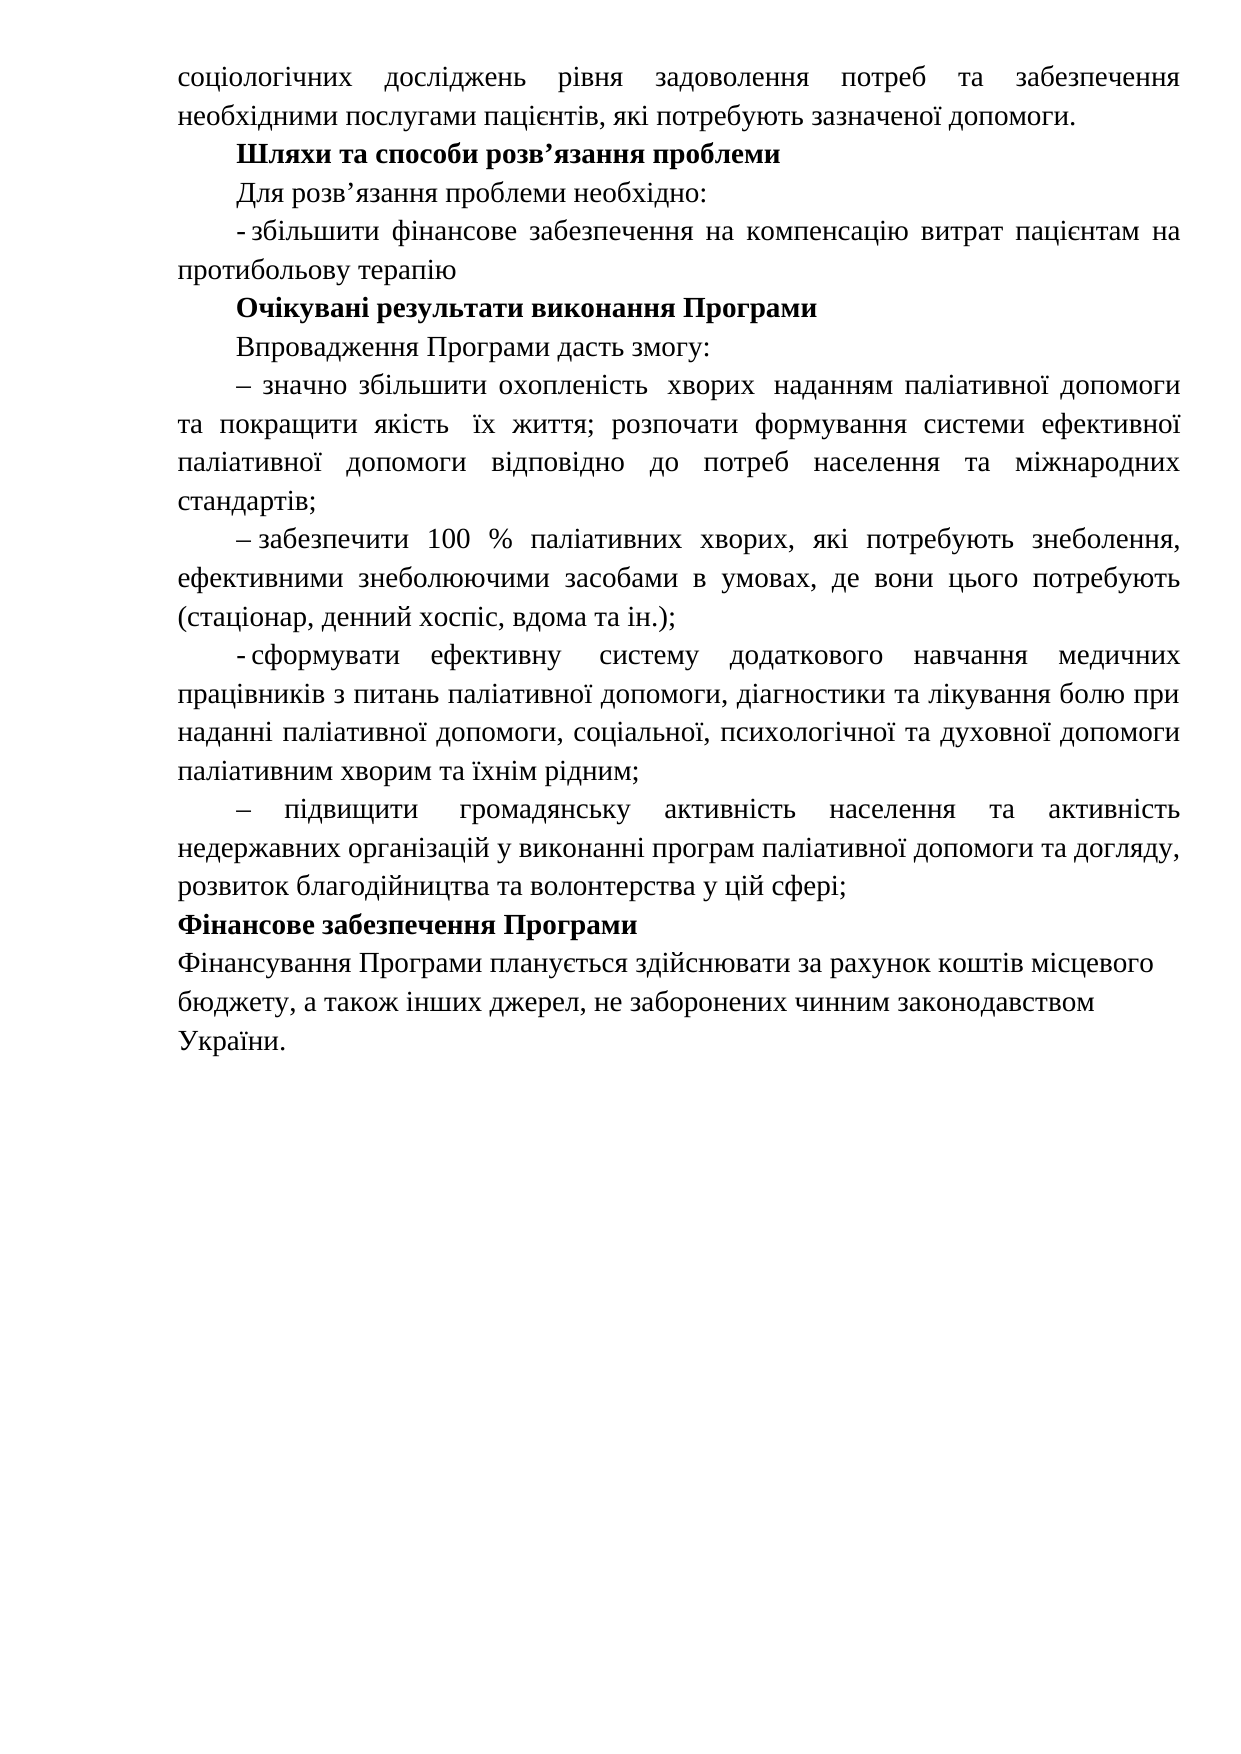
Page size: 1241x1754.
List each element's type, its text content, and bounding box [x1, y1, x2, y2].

text – забезпечити 100 % паліативних хворих, які потребують знеболення, ефективними знеболюючими засобами в умовах, де вони цього потребують (стаціонар, денний хоспіс, вдома та ін.); [177, 522, 1181, 632]
list збільшити фінансове забезпечення на компенсацію витрат пацієнтам на протибольову терапію [177, 213, 1181, 285]
text Очікувані результати виконання Програми [177, 290, 1181, 324]
text – значно збільшити охопленість хворих наданням паліативної допомоги та покращити якість їх життя; розпочати формування системи ефективної паліативної допомоги відповідно до потреб населення та міжнародних стандартів; [177, 367, 1181, 517]
text Впровадження Програми дасть змогу: [177, 329, 1181, 362]
text – підвищити громадянську активність населення та активність недержавних організацій у виконанні програм паліативної допомоги та догляду, розвиток благодійництва та волонтерства у цій сфері; [177, 791, 1181, 902]
list сформувати ефективну систему додаткового навчання медичних працівників з питань паліативної допомоги, діагностики та лікування болю при наданні паліативної допомоги, соціальної, психологічної та духовної допомоги паліативним хворим та їхнім рідним; [177, 637, 1181, 786]
text Фінансове забезпечення Програми [177, 907, 1181, 941]
text Фінансування Програми планується здійснювати за рахунок коштів місцевого бюджету, а також інших джерел, не заборонених чинним законодавством України. [177, 946, 1181, 1056]
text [177, 59, 1181, 131]
text Для розв’язання проблеми необхідно: [177, 175, 1181, 208]
text Шляхи та способи розв’язання проблеми [177, 136, 1181, 170]
